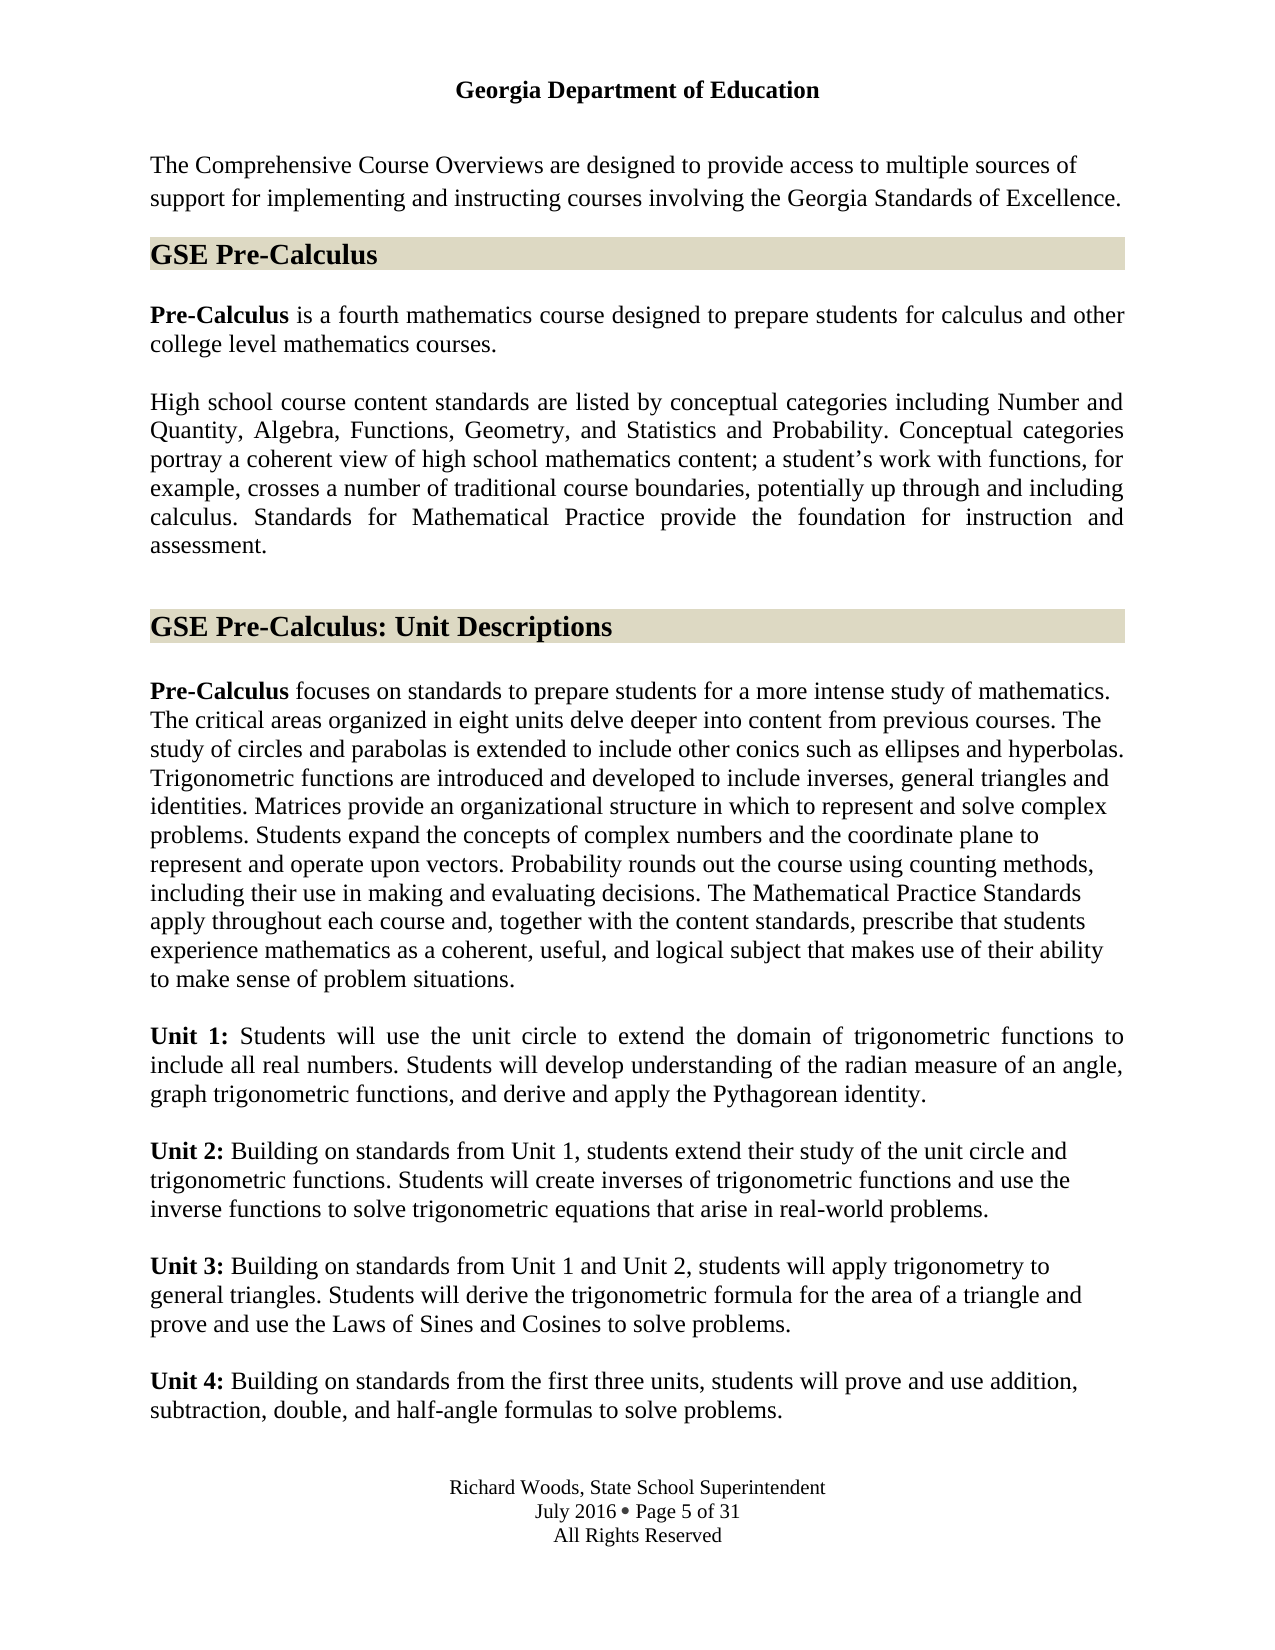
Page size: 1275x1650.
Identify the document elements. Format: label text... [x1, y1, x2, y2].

text Unit 3: Building on standards from Unit 1 and Unit 2, students will apply trigonometry to general triangles. Students will derive the trigonometric formula for the area of a triangle and prove and use the Laws of Sines and Cosines to solve problems. [150, 1251, 1125, 1338]
subtitle GSE Pre-Calculus [150, 237, 1125, 270]
subtitle GSE Pre-Calculus: Unit Descriptions [150, 609, 1125, 643]
text High school course content standards are listed by conceptual categories including Number and Quantity, Algebra, Functions, Geometry, and Statistics and Probability. Conceptual categories portray a coherent view of high school mathematics content; a student’s work with functions, for example, crosses a number of traditional course boundaries, potentially up through and including calculus. Standards for Mathematical Practice provide the foundation for instruction and assessment. [150, 387, 1125, 559]
text Pre-Calculus focuses on standards to prepare students for a more intense study of mathematics. The critical areas organized in eight units delve deeper into content from previous courses. The study of circles and parabolas is extended to include other conics such as ellipses and hyperbolas. Trigonometric functions are introduced and developed to include inverses, general triangles and identities. Matrices provide an organizational structure in which to represent and solve complex problems. Students expand the concepts of complex numbers and the coordinate plane to represent and operate upon vectors. Probability rounds out the course using counting methods, including their use in making and evaluating decisions. The Mathematical Practice Standards apply throughout each course and, together with the content standards, prescribe that students experience mathematics as a coherent, useful, and logical subject that makes use of their ability to make sense of problem situations. [150, 676, 1125, 993]
text Pre-Calculus is a fourth mathematics course designed to prepare students for calculus and other college level mathematics courses. [150, 300, 1125, 358]
text Unit 2: Building on standards from Unit 1, students extend their study of the unit circle and trigonometric functions. Students will create inverses of trigonometric functions and use the inverse functions to solve trigonometric equations that arise in real-world problems. [150, 1136, 1125, 1223]
text Unit 4: Building on standards from the first three units, students will prove and use addition, subtraction, double, and half-angle formulas to solve problems. [150, 1366, 1125, 1424]
text The Comprehensive Course Overviews are designed to provide access to multiple sources of support for implementing and instructing courses involving the Georgia Standards of Excellence. [150, 150, 1125, 212]
text Unit 1: Students will use the unit circle to extend the domain of trigonometric functions to include all real numbers. Students will develop understanding of the radian measure of an angle, graph trigonometric functions, and derive and apply the Pythagorean identity. [150, 1021, 1125, 1108]
